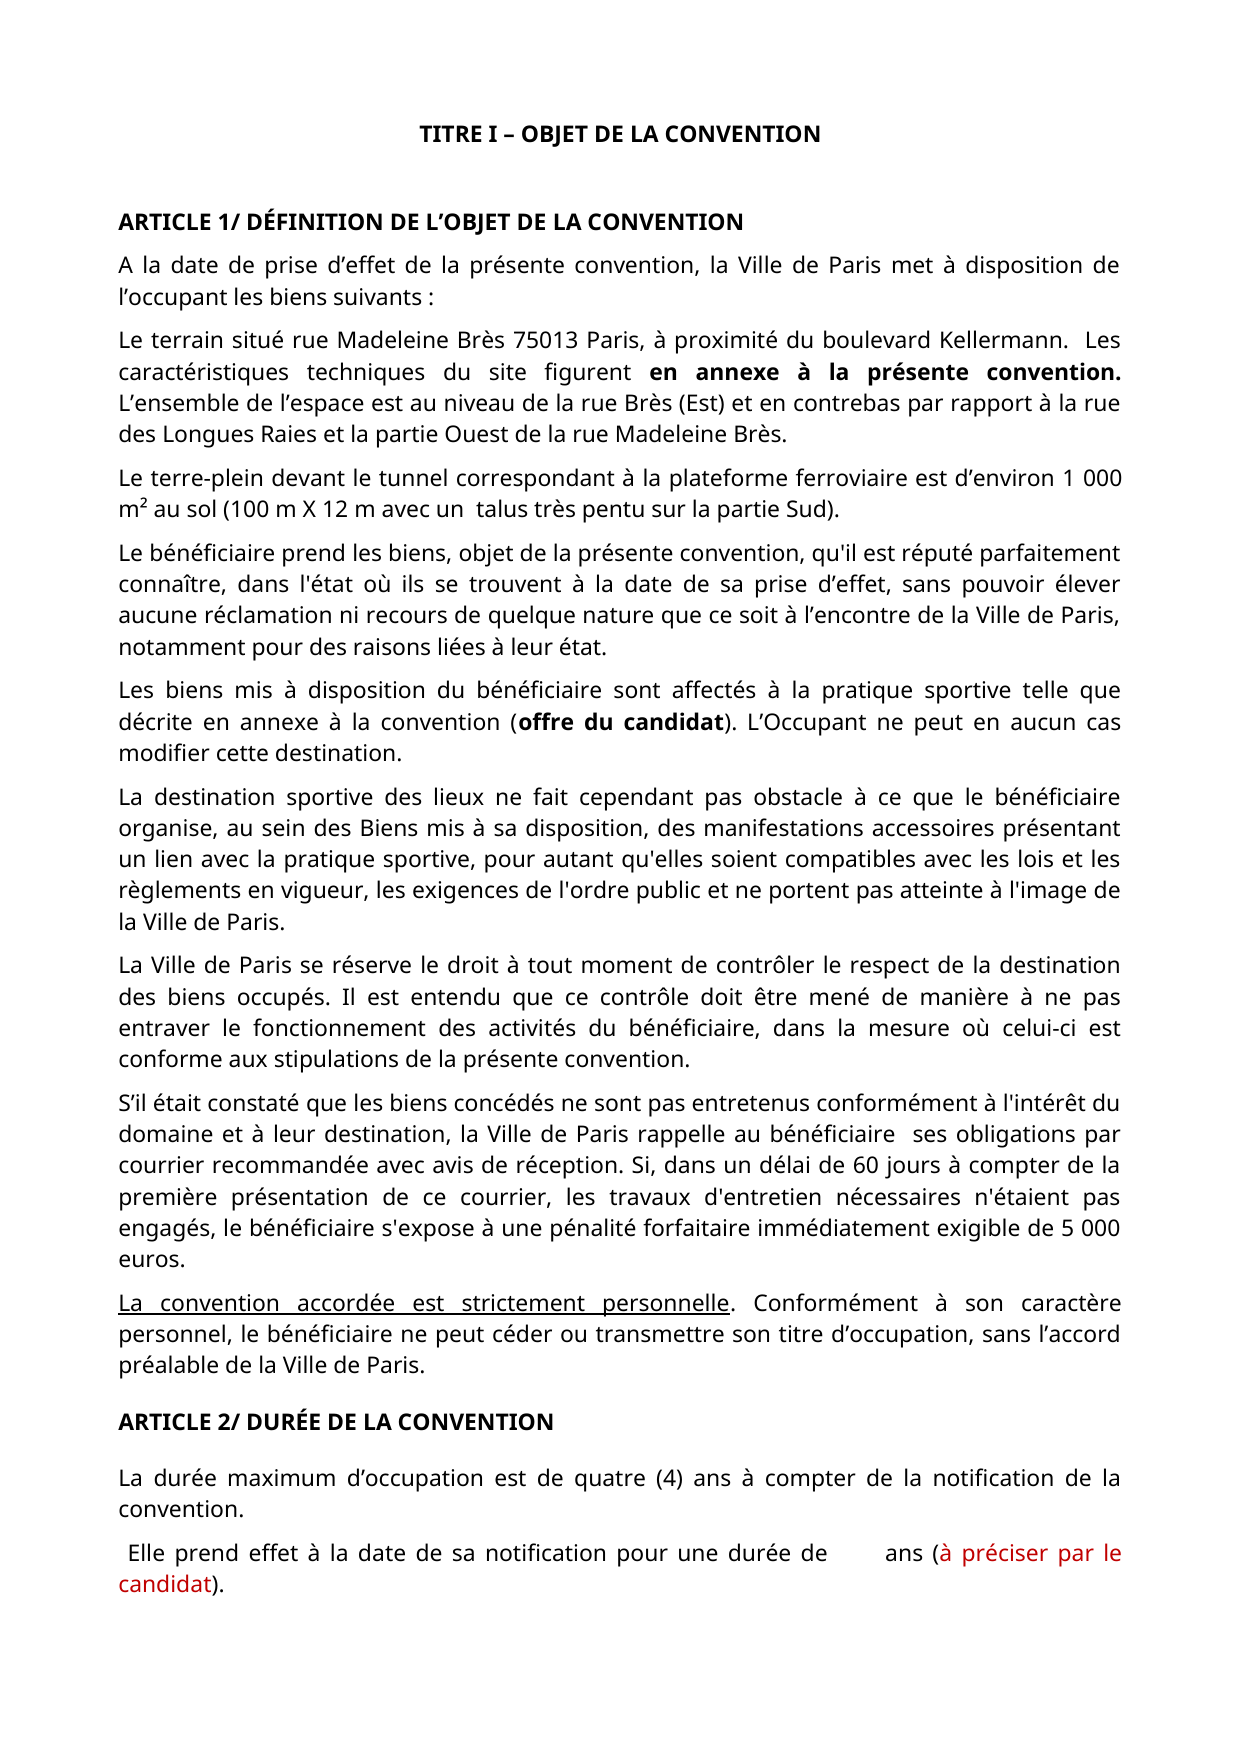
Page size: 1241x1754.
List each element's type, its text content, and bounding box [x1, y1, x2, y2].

text Le terrain situé rue Madeleine Brès 75013 Paris, à proximité du boulevard Kellermann. Les caractéristiques techniques du site figurent en annexe à la présente convention. L’ensemble de l’espace est au niveau de la rue Brès (Est) et en contrebas par rapport à la rue des Longues Raies et la partie Ouest de la rue Madeleine Brès. [118, 324, 1122, 449]
text La destination sportive des lieux ne fait cependant pas obstacle à ce que le bénéficiaire organise, au sein des Biens mis à sa disposition, des manifestations accessoires présentant un lien avec la pratique sportive, pour autant qu'elles soient compatibles avec les lois et les règlements en vigueur, les exigences de l'ordre public et ne portent pas atteinte à l'image de la Ville de Paris. [118, 781, 1122, 937]
text A la date de prise d’effet de la présente convention, la Ville de Paris met à disposition de l’occupant les biens suivants : [118, 249, 1122, 312]
text La convention accordée est strictement personnelle. Conformément à son caractère personnel, le bénéficiaire ne peut céder ou transmettre son titre d’occupation, sans l’accord préalable de la Ville de Paris. [118, 1287, 1122, 1381]
text Le bénéficiaire prend les biens, objet de la présente convention, qu'il est réputé parfaitement connaître, dans l'état où ils se trouvent à la date de sa prise d’effet, sans pouvoir élever aucune réclamation ni recours de quelque nature que ce soit à l’encontre de la Ville de Paris, notamment pour des raisons liées à leur état. [118, 537, 1122, 662]
subtitle ARTICLE 2/ DURÉE DE LA CONVENTION [118, 1406, 1122, 1437]
subtitle TITRE I – OBJET DE LA CONVENTION [118, 118, 1122, 149]
subtitle ARTICLE 1/ DÉFINITION DE L’OBJET DE LA CONVENTION [118, 206, 1122, 237]
text Les biens mis à disposition du bénéficiaire sont affectés à la pratique sportive telle que décrite en annexe à la convention (offre du candidat). L’Occupant ne peut en aucun cas modifier cette destination. [118, 674, 1122, 768]
subtitle Elle prend effet à la date de sa notification pour une durée de ans (à préciser par le candidat). [118, 1537, 1122, 1599]
subtitle La durée maximum d’occupation est de quatre (4) ans à compter de la notification de la convention. [118, 1462, 1122, 1524]
text Le terre-plein devant le tunnel correspondant à la plateforme ferroviaire est d’environ 1 000 m² au sol (100 m X 12 m avec un talus très pentu sur la partie Sud). [118, 462, 1122, 524]
text S’il était constaté que les biens concédés ne sont pas entretenus conformément à l'intérêt du domaine et à leur destination, la Ville de Paris rappelle au bénéficiaire ses obligations par courrier recommandée avec avis de réception. Si, dans un délai de 60 jours à compter de la première présentation de ce courrier, les travaux d'entretien nécessaires n'étaient pas engagés, le bénéficiaire s'expose à une pénalité forfaitaire immédiatement exigible de 5 000 euros. [118, 1087, 1122, 1274]
text La Ville de Paris se réserve le droit à tout moment de contrôler le respect de la destination des biens occupés. Il est entendu que ce contrôle doit être mené de manière à ne pas entraver le fonctionnement des activités du bénéficiaire, dans la mesure où celui-ci est conforme aux stipulations de la présente convention. [118, 949, 1122, 1074]
